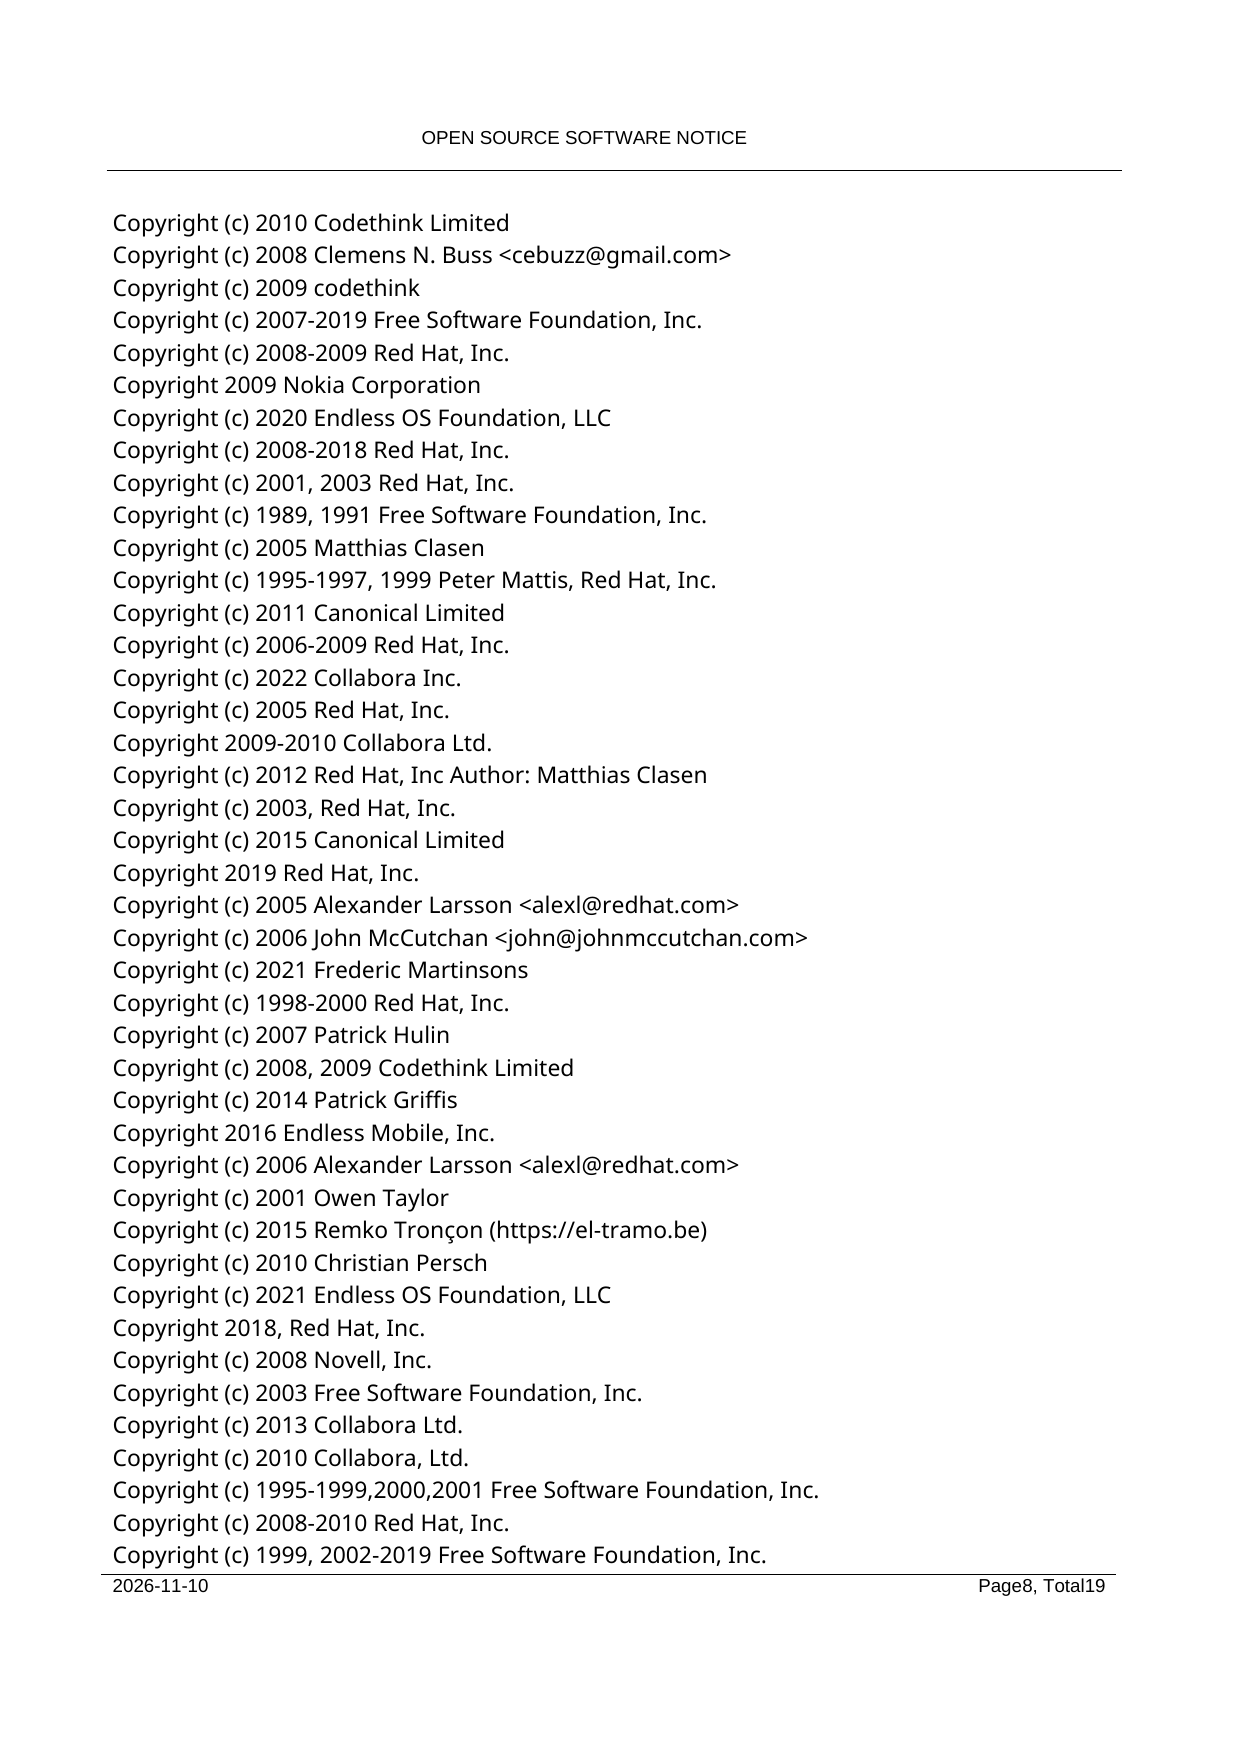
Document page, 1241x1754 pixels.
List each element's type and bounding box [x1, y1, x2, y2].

text [112, 206, 1128, 1571]
